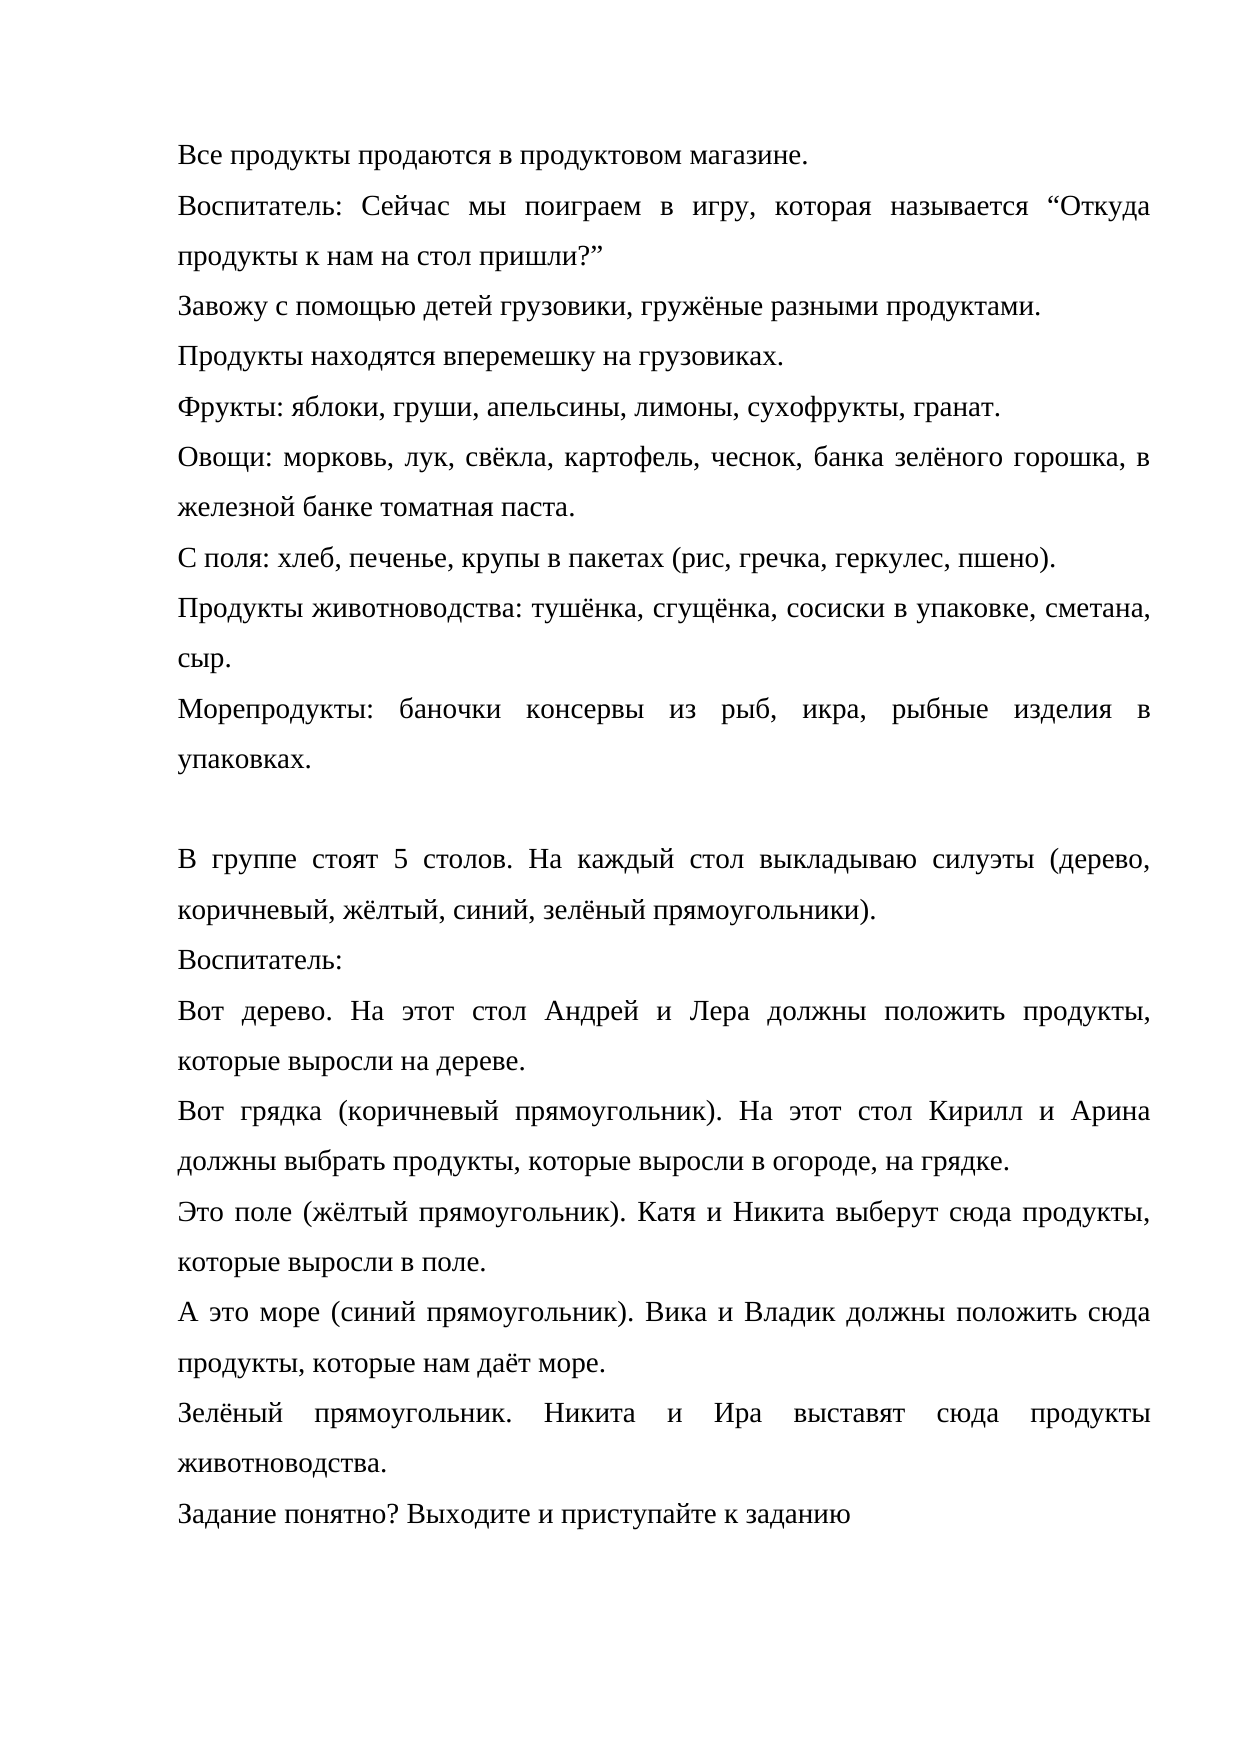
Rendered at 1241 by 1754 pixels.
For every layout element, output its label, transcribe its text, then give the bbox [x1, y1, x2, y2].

text Фрукты: яблоки, груши, апельсины, лимоны, сухофрукты, гранат. [177, 389, 1152, 422]
text Воспитатель: [177, 942, 1152, 976]
text С поля: хлеб, печенье, крупы в пакетах (рис, гречка, геркулес, пшено). [177, 540, 1152, 573]
text Это поле (жёлтый прямоугольник). Катя и Никита выберут сюда продукты, которые выросли в поле. [177, 1194, 1152, 1278]
text Все продукты продаются в продуктовом магазине. [177, 137, 1152, 171]
text Продукты находятся вперемешку на грузовиках. [177, 338, 1152, 372]
text В группе стоят 5 столов. На каждый стол выкладываю силуэты (дерево, коричневый, жёлтый, синий, зелёный прямоугольники). [177, 842, 1152, 926]
text Вот дерево. На этот стол Андрей и Лера должны положить продукты, которые выросли на дереве. [177, 993, 1152, 1076]
text Задание понятно? Выходите и приступайте к заданию [177, 1496, 1152, 1529]
text Зелёный прямоугольник. Никита и Ира выставят сюда продукты животноводства. [177, 1395, 1152, 1479]
text А это море (синий прямоугольник). Вика и Владик должны положить сюда продукты, которые нам даёт море. [177, 1294, 1152, 1378]
text Воспитатель: Сейчас мы поиграем в игру, которая называется “Откуда продукты к нам на стол пришли?” [177, 188, 1152, 271]
text Вот грядка (коричневый прямоугольник). На этот стол Кирилл и Арина должны выбрать продукты, которые выросли в огороде, на грядке. [177, 1093, 1152, 1177]
text Завожу с помощью детей грузовики, гружёные разными продуктами. [177, 288, 1152, 322]
text Продукты животноводства: тушёнка, сгущёнка, сосиски в упаковке, сметана, сыр. [177, 590, 1152, 674]
text Овощи: морковь, лук, свёкла, картофель, чеснок, банка зелёного горошка, в железной банке томатная паста. [177, 439, 1152, 523]
text Морепродукты: баночки консервы из рыб, икра, рыбные изделия в упаковках. [177, 691, 1152, 774]
